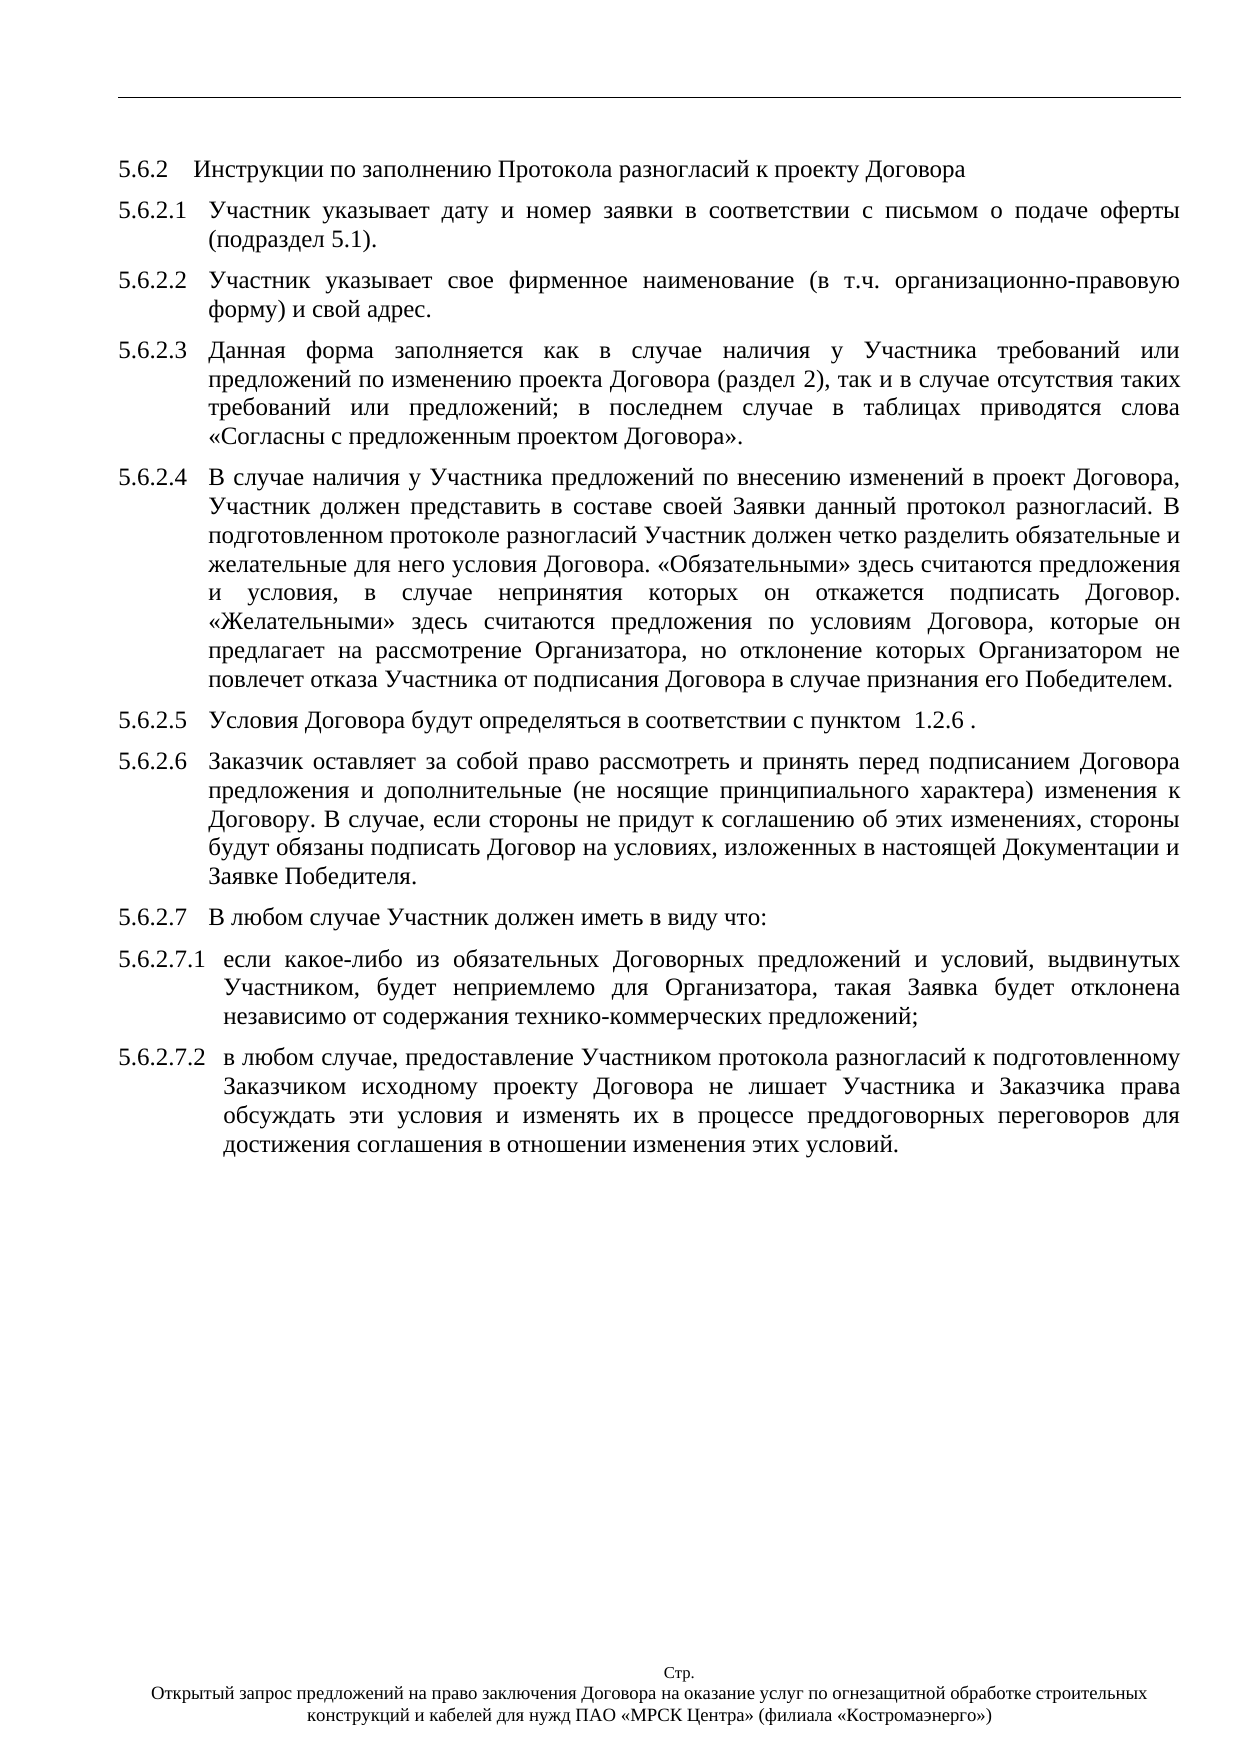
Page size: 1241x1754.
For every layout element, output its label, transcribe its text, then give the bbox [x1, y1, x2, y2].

list Условия Договора будут определяться в соответствии с пунктом 1.2.6 . [118, 705, 1181, 734]
list В любом случае Участник должен иметь в виду что: [118, 902, 1181, 931]
list в любом случае, предоставление Участником протокола разногласий к подготовленному Заказчиком исходному проекту Договора не лишает Участника и Заказчика права обсуждать эти условия и изменять их в процессе преддоговорных переговоров для достижения соглашения в отношении изменения этих условий. [118, 1042, 1181, 1157]
subtitle Инструкции по заполнению Протокола разногласий к проекту Договора [118, 154, 1181, 182]
list Участник указывает свое фирменное наименование (в т.ч. организационно-правовую форму) и свой адрес. [118, 265, 1181, 322]
list Участник указывает дату и номер заявки в соответствии с письмом о подаче оферты (подраздел 5.1). [118, 195, 1181, 252]
list В случае наличия у Участника предложений по внесению изменений в проект Договора, Участник должен представить в составе своей Заявки данный протокол разногласий. В подготовленном протоколе разногласий Участник должен четко разделить обязательные и желательные для него условия Договора. «Обязательными» здесь считаются предложения и условия, в случае непринятия которых он откажется подписать Договор. «Желательными» здесь считаются предложения по условиям Договора, которые он предлагает на рассмотрение Организатора, но отклонение которых Организатором не повлечет отказа Участника от подписания Договора в случае признания его Победителем. [118, 462, 1181, 692]
list Заказчик оставляет за собой право рассмотреть и принять перед подписанием Договора предложения и дополнительные (не носящие принципиального характера) изменения к Договору. В случае, если стороны не придут к соглашению об этих изменениях, стороны будут обязаны подписать Договор на условиях, изложенных в настоящей Документации и Заявке Победителя. [118, 746, 1181, 890]
list Данная форма заполняется как в случае наличия у Участника требований или предложений по изменению проекта Договора (раздел 2), так и в случае отсутствия таких требований или предложений; в последнем случае в таблицах приводятся слова «Согласны с предложенным проектом Договора». [118, 335, 1181, 450]
list если какое-либо из обязательных Договорных предложений и условий, выдвинутых Участником, будет неприемлемо для Организатора, такая Заявка будет отклонена независимо от содержания технико-коммерческих предложений; [118, 944, 1181, 1030]
